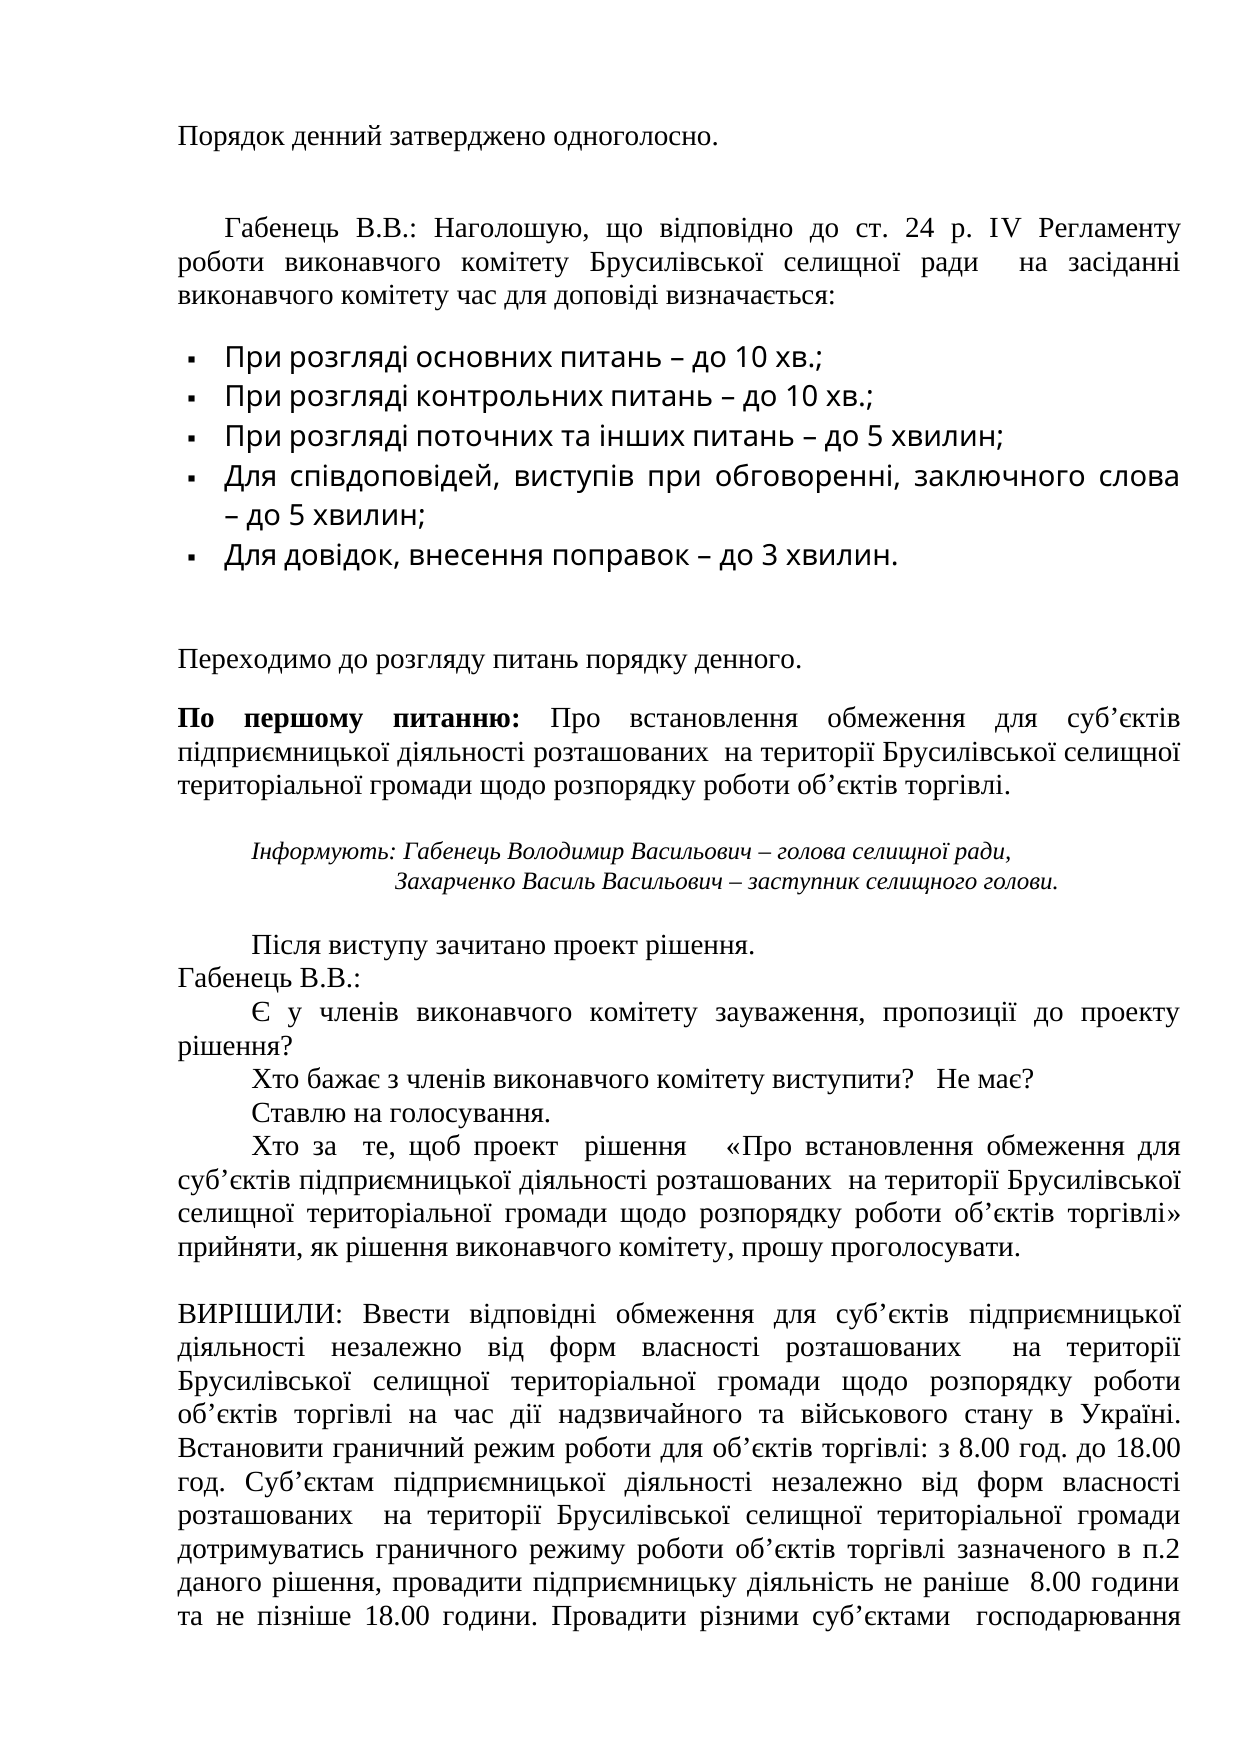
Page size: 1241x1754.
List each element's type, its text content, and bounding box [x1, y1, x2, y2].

text Є у членів виконавчого комітету зауваження, пропозиції до проекту рішення? [177, 994, 1181, 1061]
text Габенець В.В.: [177, 961, 1181, 994]
text Габенець В.В.: Наголошую, що відповідно до ст. 24 р. ІV Регламенту роботи виконавчого комітету Брусилівської селищної ради на засіданні виконавчого комітету час для доповіді визначається: [177, 210, 1181, 311]
list При розгляді контрольних питань – до 10 хв.; [187, 376, 1181, 415]
list При розгляді поточних та інших питань – до 5 хвилин; [187, 415, 1181, 455]
text Інформують: Габенець Володимир Васильович – голова селищної ради, [177, 836, 1181, 865]
text Хто бажає з членів виконавчого комітету виступити? Не має? [177, 1061, 1181, 1095]
text Після виступу зачитано проект рішення. [177, 927, 1181, 961]
text Ставлю на голосування. [177, 1095, 1181, 1128]
text По першому питанню: Про встановлення обмеження для суб’єктів підприємницької діяльності розташованих на території Брусилівської селищної територіальної громади щодо розпорядку роботи об’єктів торгівлі. [177, 700, 1181, 801]
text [177, 1296, 1181, 1631]
text Хто за те, щоб проект рішення «Про встановлення обмеження для суб’єктів підприємницької діяльності розташованих на території Брусилівської селищної територіальної громади щодо розпорядку роботи об’єктів торгівлі» прийняти, як рішення виконавчого комітету, прошу проголосувати. [177, 1128, 1181, 1262]
list Для співдоповідей, виступів при обговоренні, заключного слова – до 5 хвилин; [187, 455, 1181, 534]
list Переходимо до розгляду питань порядку денного. [177, 641, 1181, 674]
text Порядок денний затверджено одноголосно. [177, 118, 1181, 152]
text Захарченко Василь Васильович – заступник селищного голови. [177, 866, 1181, 895]
list При розгляді основних питань – до 10 хв.; [187, 336, 1181, 376]
list Для довідок, внесення поправок – до 3 хвилин. [187, 534, 1181, 574]
